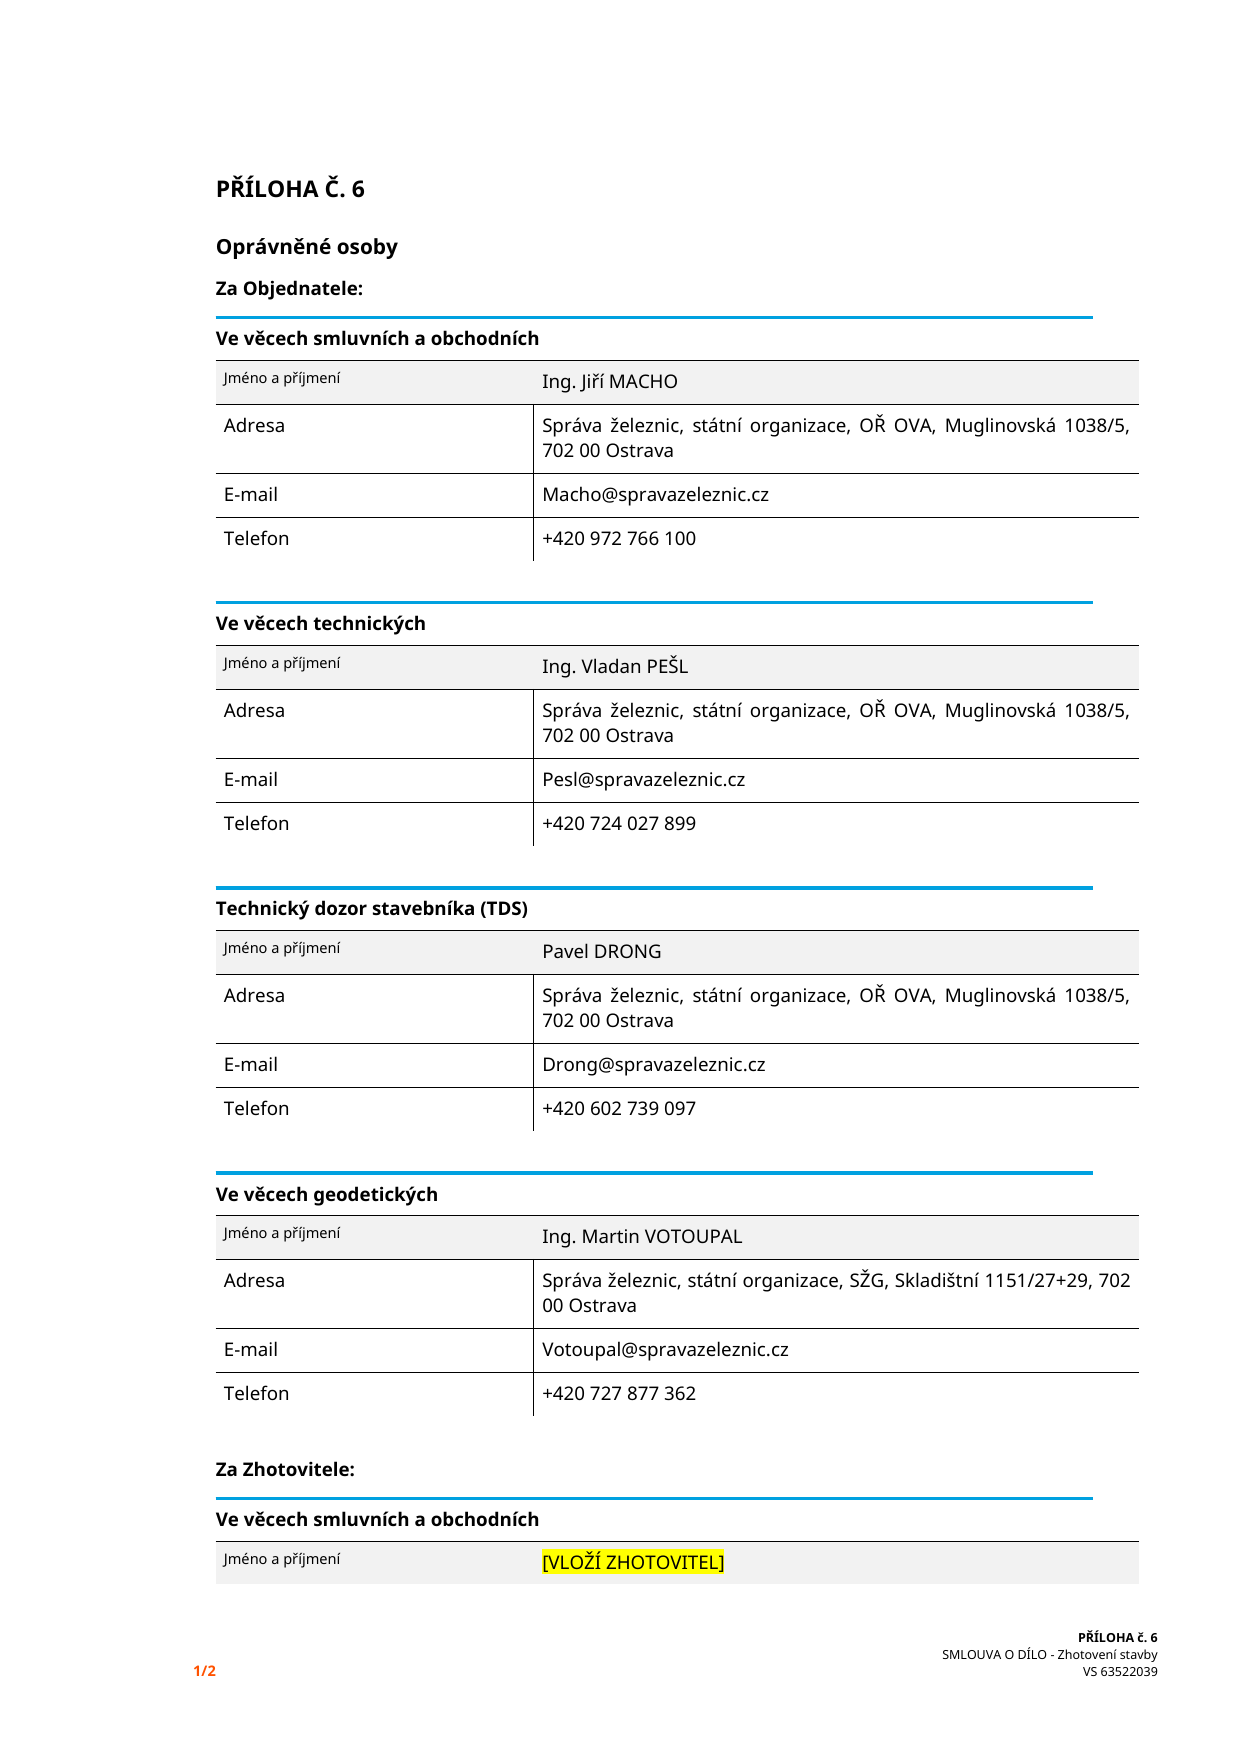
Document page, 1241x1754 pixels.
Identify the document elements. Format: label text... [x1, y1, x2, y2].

table_cell Macho@spravazeleznic.cz [534, 474, 1139, 517]
text Ve věcech geodetických [216, 1175, 1093, 1206]
table_cell E-mail [216, 759, 533, 802]
table_cell Adresa [216, 975, 533, 1043]
table_cell Telefon [216, 1088, 533, 1131]
table_cell +420 602 739 097 [534, 1088, 1139, 1131]
table_cell +420 727 877 362 [534, 1373, 1139, 1416]
text Příloha č. 6 [216, 172, 1093, 204]
text Za Zhotovitele: [216, 1457, 1093, 1482]
table_cell Telefon [216, 803, 533, 846]
table_cell Telefon [216, 518, 533, 561]
table_cell +420 724 027 899 [534, 803, 1139, 846]
table_cell Adresa [216, 1260, 533, 1328]
table_header Jméno a příjmení [216, 931, 534, 974]
table_cell Adresa [216, 690, 533, 758]
table_header Jméno a příjmení [216, 1542, 534, 1584]
table_header Jméno a příjmení [216, 1216, 534, 1259]
table_cell Votoupal@spravazeleznic.cz [534, 1329, 1139, 1372]
table_cell E-mail [216, 1329, 533, 1372]
table_header Ing. Martin VOTOUPAL [534, 1216, 1139, 1259]
table_cell Drong@spravazeleznic.cz [534, 1044, 1139, 1087]
table_cell E-mail [216, 1044, 533, 1087]
table_cell E-mail [216, 474, 533, 517]
table_cell Správa železnic, státní organizace, SŽG, Skladištní 1151/27+29, 702 00 Ostrava [534, 1260, 1139, 1328]
table_header Jméno a příjmení [216, 361, 534, 404]
table_header Pavel DRONG [534, 931, 1139, 974]
table_header [VLOŽÍ ZHOTOVITEL] [534, 1542, 1139, 1584]
text Za Objednatele: [216, 276, 1093, 301]
table_cell Telefon [216, 1373, 533, 1416]
text Ve věcech technických [216, 604, 1093, 636]
text Ve věcech smluvních a obchodních [216, 1500, 1093, 1532]
table_header Ing. Vladan PEŠL [534, 646, 1139, 689]
text Technický dozor stavebníka (TDS) [216, 890, 1093, 921]
table_cell Pesl@spravazeleznic.cz [534, 759, 1139, 802]
table_cell Správa železnic, státní organizace, OŘ OVA, Muglinovská 1038/5, 702 00 Ostrava [534, 690, 1139, 758]
table_header Ing. Jiří MACHO [534, 361, 1139, 404]
text Oprávněné osoby [216, 232, 1093, 260]
table_cell Správa železnic, státní organizace, OŘ OVA, Muglinovská 1038/5, 702 00 Ostrava [534, 405, 1139, 473]
table_header Jméno a příjmení [216, 646, 534, 689]
table_cell Adresa [216, 405, 533, 473]
table_cell +420 972 766 100 [534, 518, 1139, 561]
table_cell Správa železnic, státní organizace, OŘ OVA, Muglinovská 1038/5, 702 00 Ostrava [534, 975, 1139, 1043]
text Ve věcech smluvních a obchodních [216, 319, 1093, 351]
